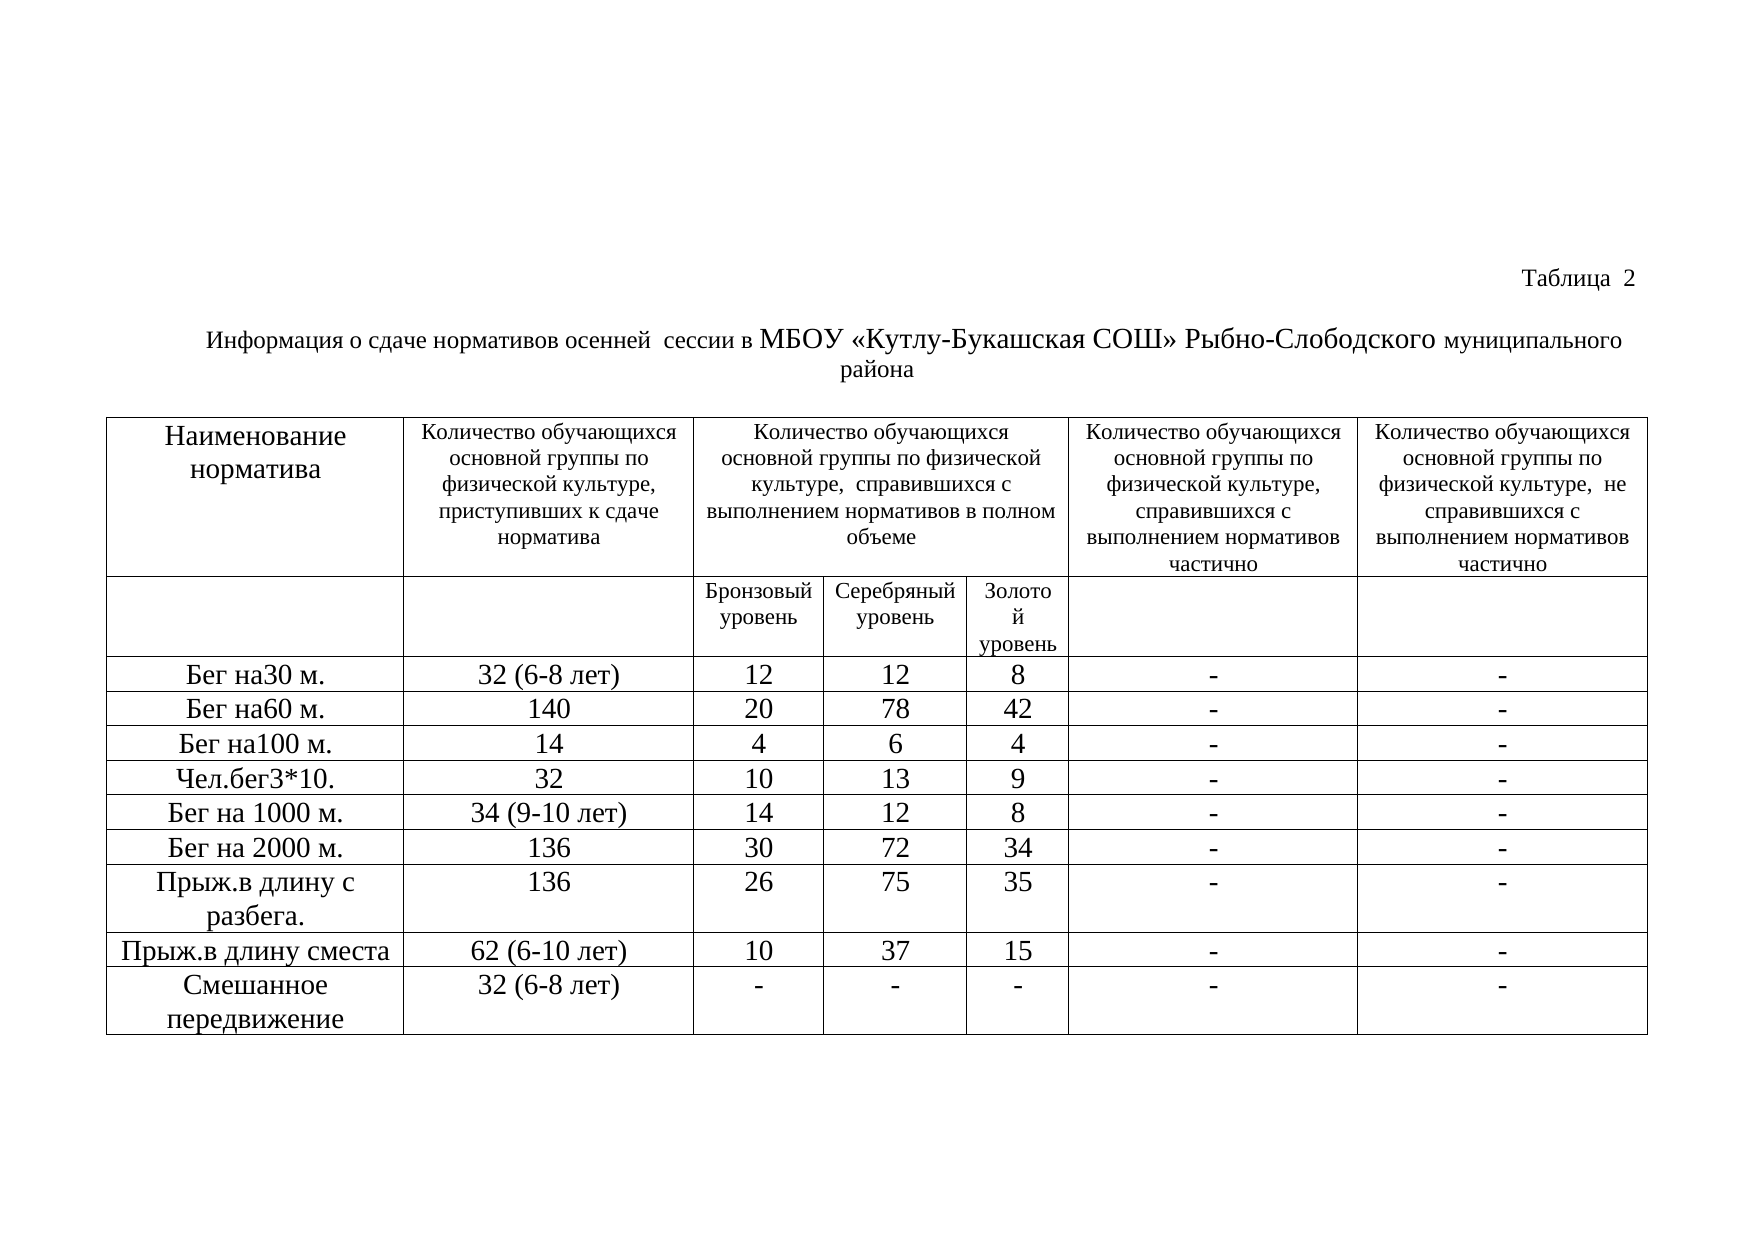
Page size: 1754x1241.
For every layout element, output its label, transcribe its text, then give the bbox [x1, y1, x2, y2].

table_cell - [1069, 830, 1357, 863]
table_cell 4 [967, 726, 1068, 760]
table_cell 4 [694, 726, 823, 760]
table_cell Бег на100 м. [107, 726, 403, 760]
table_cell - [1069, 795, 1357, 829]
table_cell Прыж.в длину сместа [107, 933, 403, 966]
table_cell Бег на30 м. [107, 657, 403, 691]
table_cell 136 [404, 865, 693, 932]
table_cell - [1069, 692, 1357, 725]
table_header Количество обучающихся основной группы по физической культуре, приступивших к сдаче норматива [404, 418, 693, 576]
table_cell [404, 577, 693, 656]
table_cell 15 [967, 933, 1068, 966]
table_cell 37 [824, 933, 966, 966]
table_cell 20 [694, 692, 823, 725]
table_cell 12 [824, 657, 966, 691]
table_cell - [1069, 726, 1357, 760]
table_cell - [1358, 933, 1647, 966]
table_cell Бег на 1000 м. [107, 795, 403, 829]
table_header Количество обучающихся основной группы по физической культуре, справившихся с выполнением нормативов в полном объеме [694, 418, 1068, 576]
table_cell [107, 577, 403, 656]
table_cell 8 [967, 657, 1068, 691]
table_cell 62 (6-10 лет) [404, 933, 693, 966]
table_cell 72 [824, 830, 966, 863]
table_cell - [1358, 967, 1647, 1034]
table_cell - [1358, 865, 1647, 932]
table_cell 32 (6-8 лет) [404, 967, 693, 1034]
table_cell 75 [824, 865, 966, 932]
table_cell - [1358, 657, 1647, 691]
table_cell 12 [824, 795, 966, 829]
table_cell 30 [694, 830, 823, 863]
table_cell [1069, 577, 1357, 656]
table_cell 12 [694, 657, 823, 691]
table_cell 32 [404, 761, 693, 794]
table_cell - [1069, 967, 1357, 1034]
text Информация о сдаче нормативов осенней сессии в МБОУ «Кутлу-Букашская СОШ» Рыбно-Слободского муниципального района [118, 321, 1636, 383]
table_cell Золотой уровень [967, 577, 1068, 656]
table_cell 140 [404, 692, 693, 725]
table_cell - [824, 967, 966, 1034]
table_cell - [967, 967, 1068, 1034]
table_cell - [1358, 692, 1647, 725]
table_cell - [1358, 726, 1647, 760]
table_header Количество обучающихся основной группы по физической культуре, справившихся с выполнением нормативов частично [1069, 418, 1357, 576]
table_cell - [1069, 657, 1357, 691]
table_cell 9 [967, 761, 1068, 794]
table_cell 6 [824, 726, 966, 760]
table_cell 13 [824, 761, 966, 794]
table_cell Бег на60 м. [107, 692, 403, 725]
table_cell Серебряный уровень [824, 577, 966, 656]
table_cell - [694, 967, 823, 1034]
table_cell - [1358, 830, 1647, 863]
table_cell 26 [694, 865, 823, 932]
table_cell 10 [694, 933, 823, 966]
table_cell 14 [694, 795, 823, 829]
table_cell 14 [404, 726, 693, 760]
table_header Наименование норматива [107, 418, 403, 576]
table_cell - [1069, 933, 1357, 966]
table_cell [1358, 577, 1647, 656]
table_cell 10 [694, 761, 823, 794]
table_cell Смешанное передвижение [107, 967, 403, 1034]
table_header Количество обучающихся основной группы по физической культуре, не справившихся с выполнением нормативов частично [1358, 418, 1647, 576]
table_cell - [1069, 865, 1357, 932]
table_cell 136 [404, 830, 693, 863]
table_cell - [1358, 795, 1647, 829]
table_cell - [1358, 761, 1647, 794]
table_cell 34 (9-10 лет) [404, 795, 693, 829]
table_cell 42 [967, 692, 1068, 725]
table_cell Бронзовый уровень [694, 577, 823, 656]
table_cell 35 [967, 865, 1068, 932]
table_cell 78 [824, 692, 966, 725]
table_cell Прыж.в длину с разбега. [107, 865, 403, 932]
table_cell Чел.бег3*10. [107, 761, 403, 794]
text Таблица 2 [118, 263, 1636, 292]
table_cell - [1069, 761, 1357, 794]
table_cell 34 [967, 830, 1068, 863]
table_cell 8 [967, 795, 1068, 829]
table_cell Бег на 2000 м. [107, 830, 403, 863]
table_cell 32 (6-8 лет) [404, 657, 693, 691]
